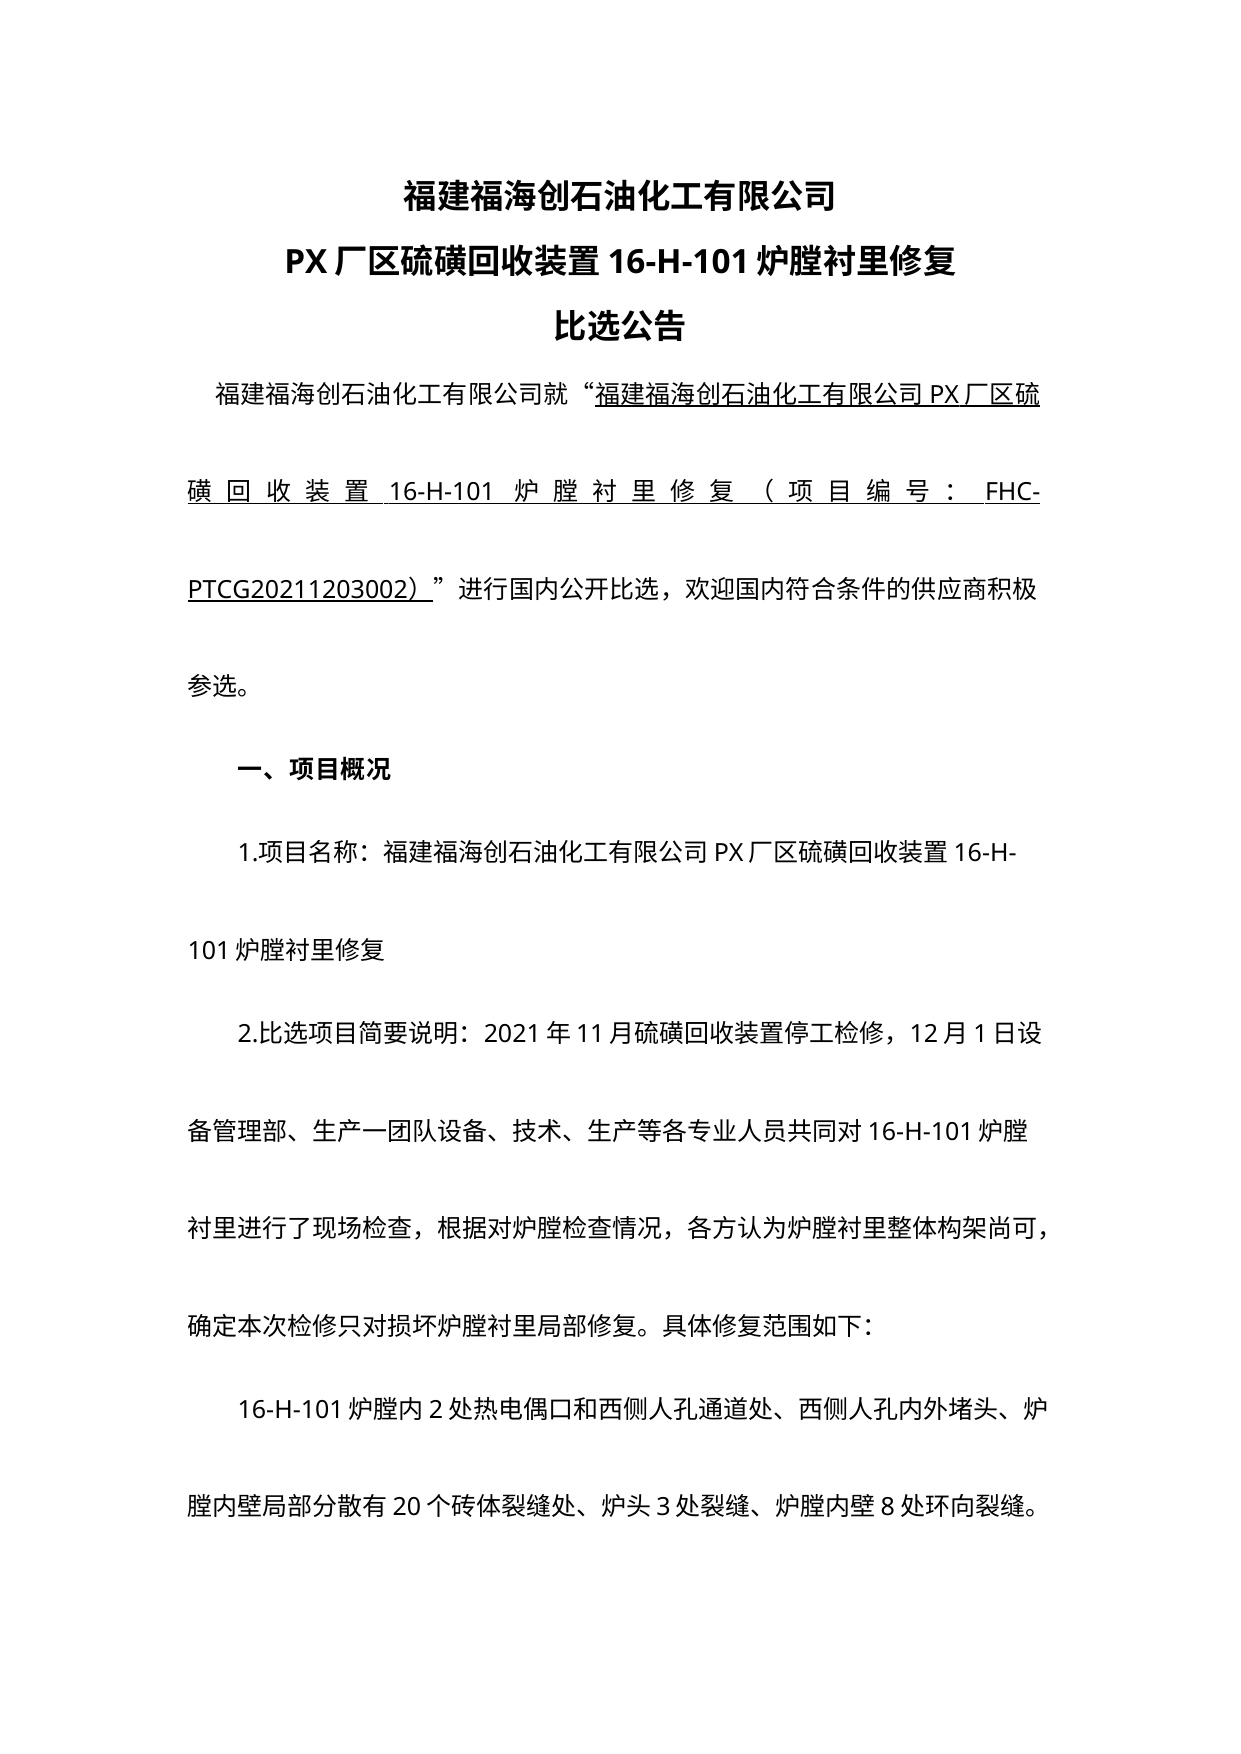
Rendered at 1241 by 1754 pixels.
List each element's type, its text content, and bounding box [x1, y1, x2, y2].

text 福建福海创石油化工有限公司就“福建福海创石油化工有限公司PX厂区硫磺回收装置16-H-101炉膛衬里修复（项目编号：FHC-PTCG20211203002）”进行国内公开比选，欢迎国内符合条件的供应商积极参选。 [187, 504, 1040, 717]
text 1.项目名称：福建福海创石油化工有限公司PX厂区硫磺回收装置16-H-101炉膛衬里修复 [187, 818, 1053, 981]
text 比选公告 [187, 292, 1053, 357]
text 2.比选项目简要说明：2021年11月硫磺回收装置停工检修，12月1日设备管理部、生产一团队设备、技术、生产等各专业人员共同对16-H-101炉膛衬里进行了现场检查，根据对炉膛检查情况，各方认为炉膛衬里整体构架尚可，确定本次检修只对损坏炉膛衬里局部修复。具体修复范围如下： [187, 999, 1053, 1357]
text PX厂区硫磺回收装置16-H-101炉膛衬里修复 [187, 227, 1053, 292]
text 一、项目概况 [187, 735, 1053, 800]
text 16-H-101炉膛内2处热电偶口和西侧人孔通道处、西侧人孔内外堵头、炉膛内壁局部分散有20个砖体裂缝处、炉头3处裂缝、炉膛内壁8处环向裂缝。 [187, 1375, 1053, 1537]
text 福建福海创石油化工有限公司 [187, 162, 1053, 227]
text 福建福海创石油化工有限公司就“福建福海创石油化工有限公司PX厂区硫磺回收装置16-H-101炉膛衬里修复（项目编号：FHC-PTCG20211203002）”进行国内公开比选，欢迎国内符合条件的供应商积极参选。 [187, 360, 1040, 503]
